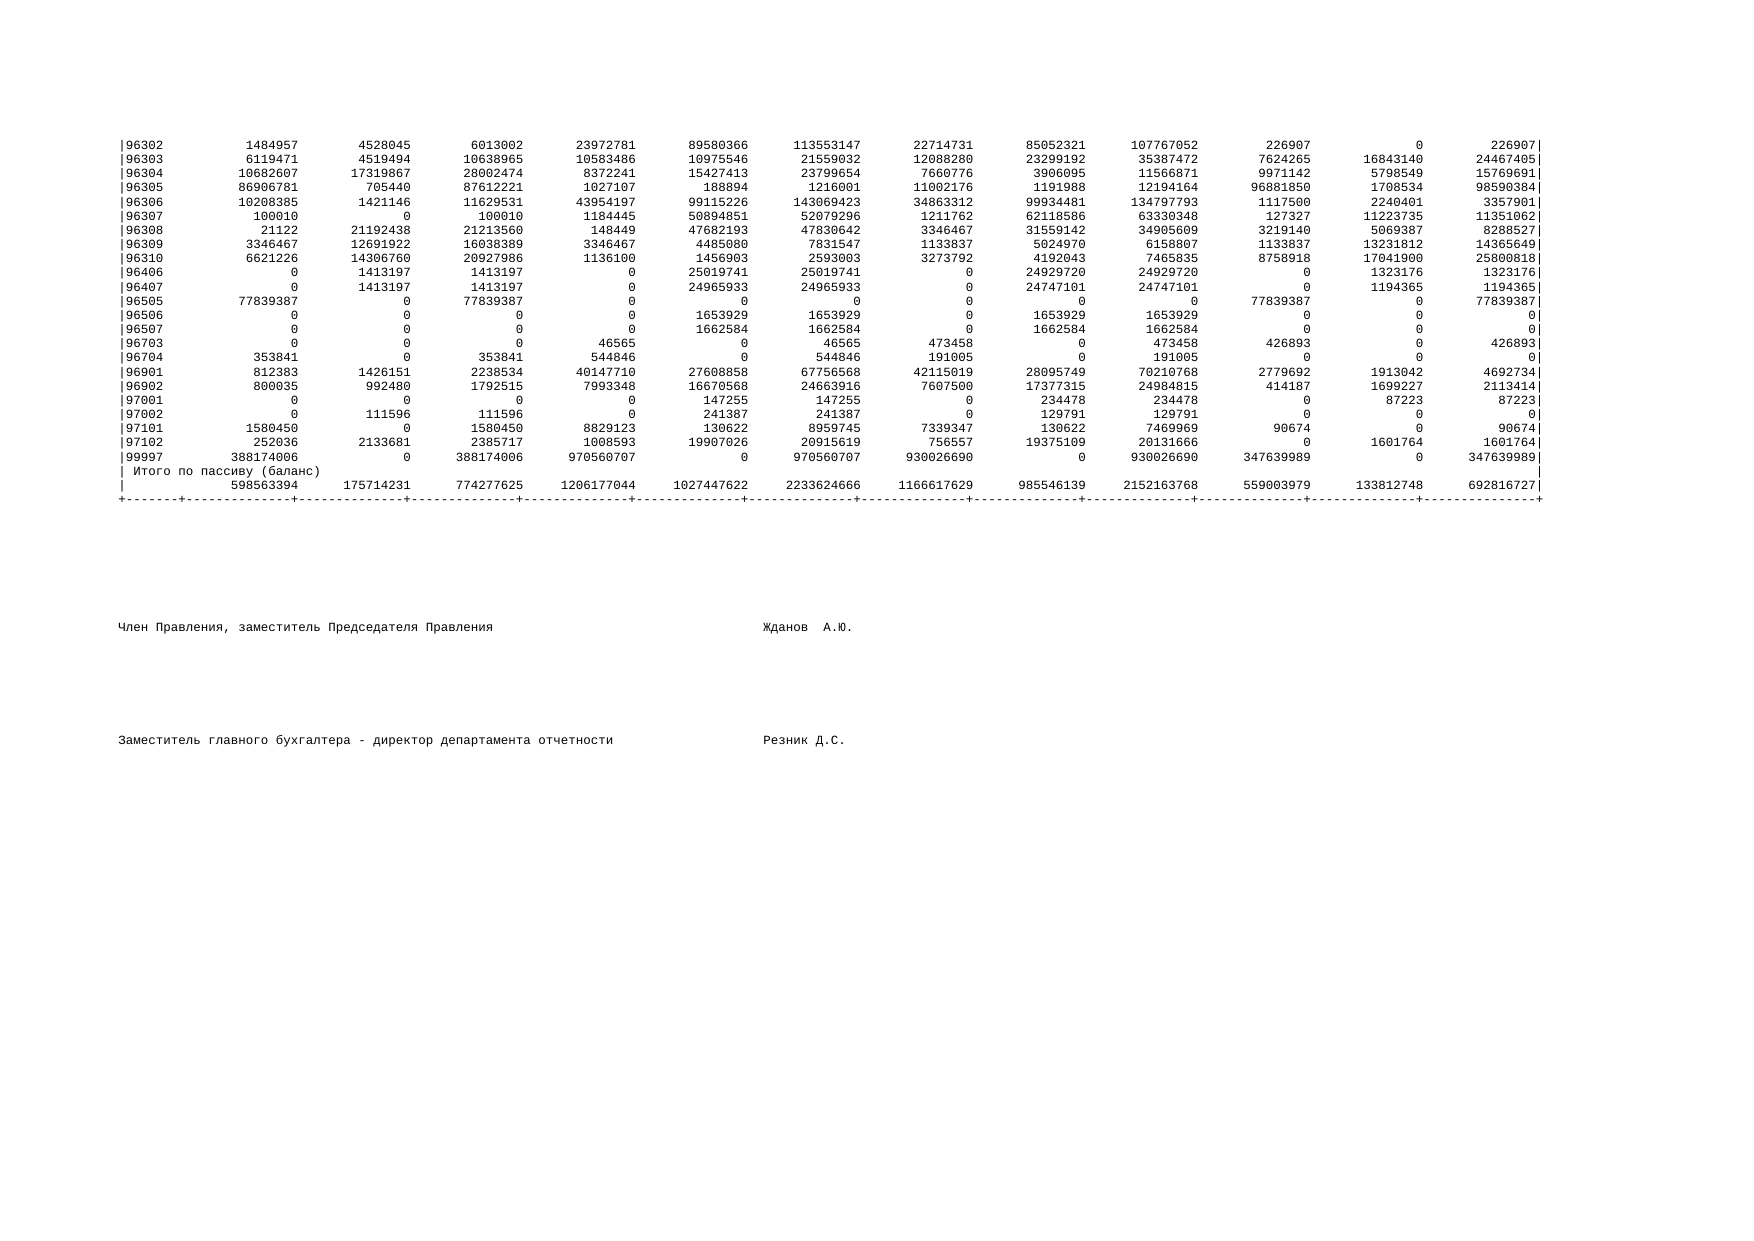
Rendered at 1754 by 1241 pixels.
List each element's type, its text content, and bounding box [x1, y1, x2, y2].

text |96506 0 0 0 0 1653929 1653929 0 1653929 1653929 0 0 0| [118, 309, 1636, 323]
text |96505 77839387 0 77839387 0 0 0 0 0 0 77839387 0 77839387| [118, 295, 1636, 309]
text Член Правления, заместитель Председателя Правления Жданов А.Ю. [118, 621, 1636, 635]
text Заместитель главного бухгалтера - директор департамента отчетности Резник Д.С. [118, 734, 1636, 748]
text | Итого по пассиву (баланс) | [118, 465, 1636, 479]
text |96306 10208385 1421146 11629531 43954197 99115226 143069423 34863312 99934481 134797793 1117500 2240401 3357901| [118, 196, 1636, 210]
text |96307 100010 0 100010 1184445 50894851 52079296 1211762 62118586 63330348 127327 11223735 11351062| [118, 210, 1636, 224]
text |96309 3346467 12691922 16038389 3346467 4485080 7831547 1133837 5024970 6158807 1133837 13231812 14365649| [118, 238, 1636, 252]
text |97001 0 0 0 0 147255 147255 0 234478 234478 0 87223 87223| [118, 394, 1636, 408]
text |96507 0 0 0 0 1662584 1662584 0 1662584 1662584 0 0 0| [118, 323, 1636, 337]
text |96407 0 1413197 1413197 0 24965933 24965933 0 24747101 24747101 0 1194365 1194365| [118, 281, 1636, 295]
text |96303 6119471 4519494 10638965 10583486 10975546 21559032 12088280 23299192 35387472 7624265 16843140 24467405| [118, 153, 1636, 167]
text |96308 21122 21192438 21213560 148449 47682193 47830642 3346467 31559142 34905609 3219140 5069387 8288527| [118, 224, 1636, 238]
text |96310 6621226 14306760 20927986 1136100 1456903 2593003 3273792 4192043 7465835 8758918 17041900 25800818| [118, 252, 1636, 266]
text |99997 388174006 0 388174006 970560707 0 970560707 930026690 0 930026690 347639989 0 347639989| [118, 451, 1636, 465]
text |96901 812383 1426151 2238534 40147710 27608858 67756568 42115019 28095749 70210768 2779692 1913042 4692734| [118, 366, 1636, 380]
text |96704 353841 0 353841 544846 0 544846 191005 0 191005 0 0 0| [118, 351, 1636, 366]
text |96302 1484957 4528045 6013002 23972781 89580366 113553147 22714731 85052321 107767052 226907 0 226907| [118, 139, 1636, 153]
text |96703 0 0 0 46565 0 46565 473458 0 473458 426893 0 426893| [118, 337, 1636, 351]
text |97002 0 111596 111596 0 241387 241387 0 129791 129791 0 0 0| [118, 408, 1636, 422]
text |96902 800035 992480 1792515 7993348 16670568 24663916 7607500 17377315 24984815 414187 1699227 2113414| [118, 380, 1636, 394]
text |97102 252036 2133681 2385717 1008593 19907026 20915619 756557 19375109 20131666 0 1601764 1601764| [118, 436, 1636, 451]
text +-------+--------------+--------------+--------------+--------------+--------------+--------------+--------------+--------------+--------------+--------------+--------------+---------------+ [118, 493, 1636, 507]
text | 598563394 175714231 774277625 1206177044 1027447622 2233624666 1166617629 985546139 2152163768 559003979 133812748 692816727| [118, 479, 1636, 493]
text |96304 10682607 17319867 28002474 8372241 15427413 23799654 7660776 3906095 11566871 9971142 5798549 15769691| [118, 167, 1636, 181]
text |97101 1580450 0 1580450 8829123 130622 8959745 7339347 130622 7469969 90674 0 90674| [118, 422, 1636, 436]
text |96406 0 1413197 1413197 0 25019741 25019741 0 24929720 24929720 0 1323176 1323176| [118, 266, 1636, 281]
text |96305 86906781 705440 87612221 1027107 188894 1216001 11002176 1191988 12194164 96881850 1708534 98590384| [118, 181, 1636, 196]
